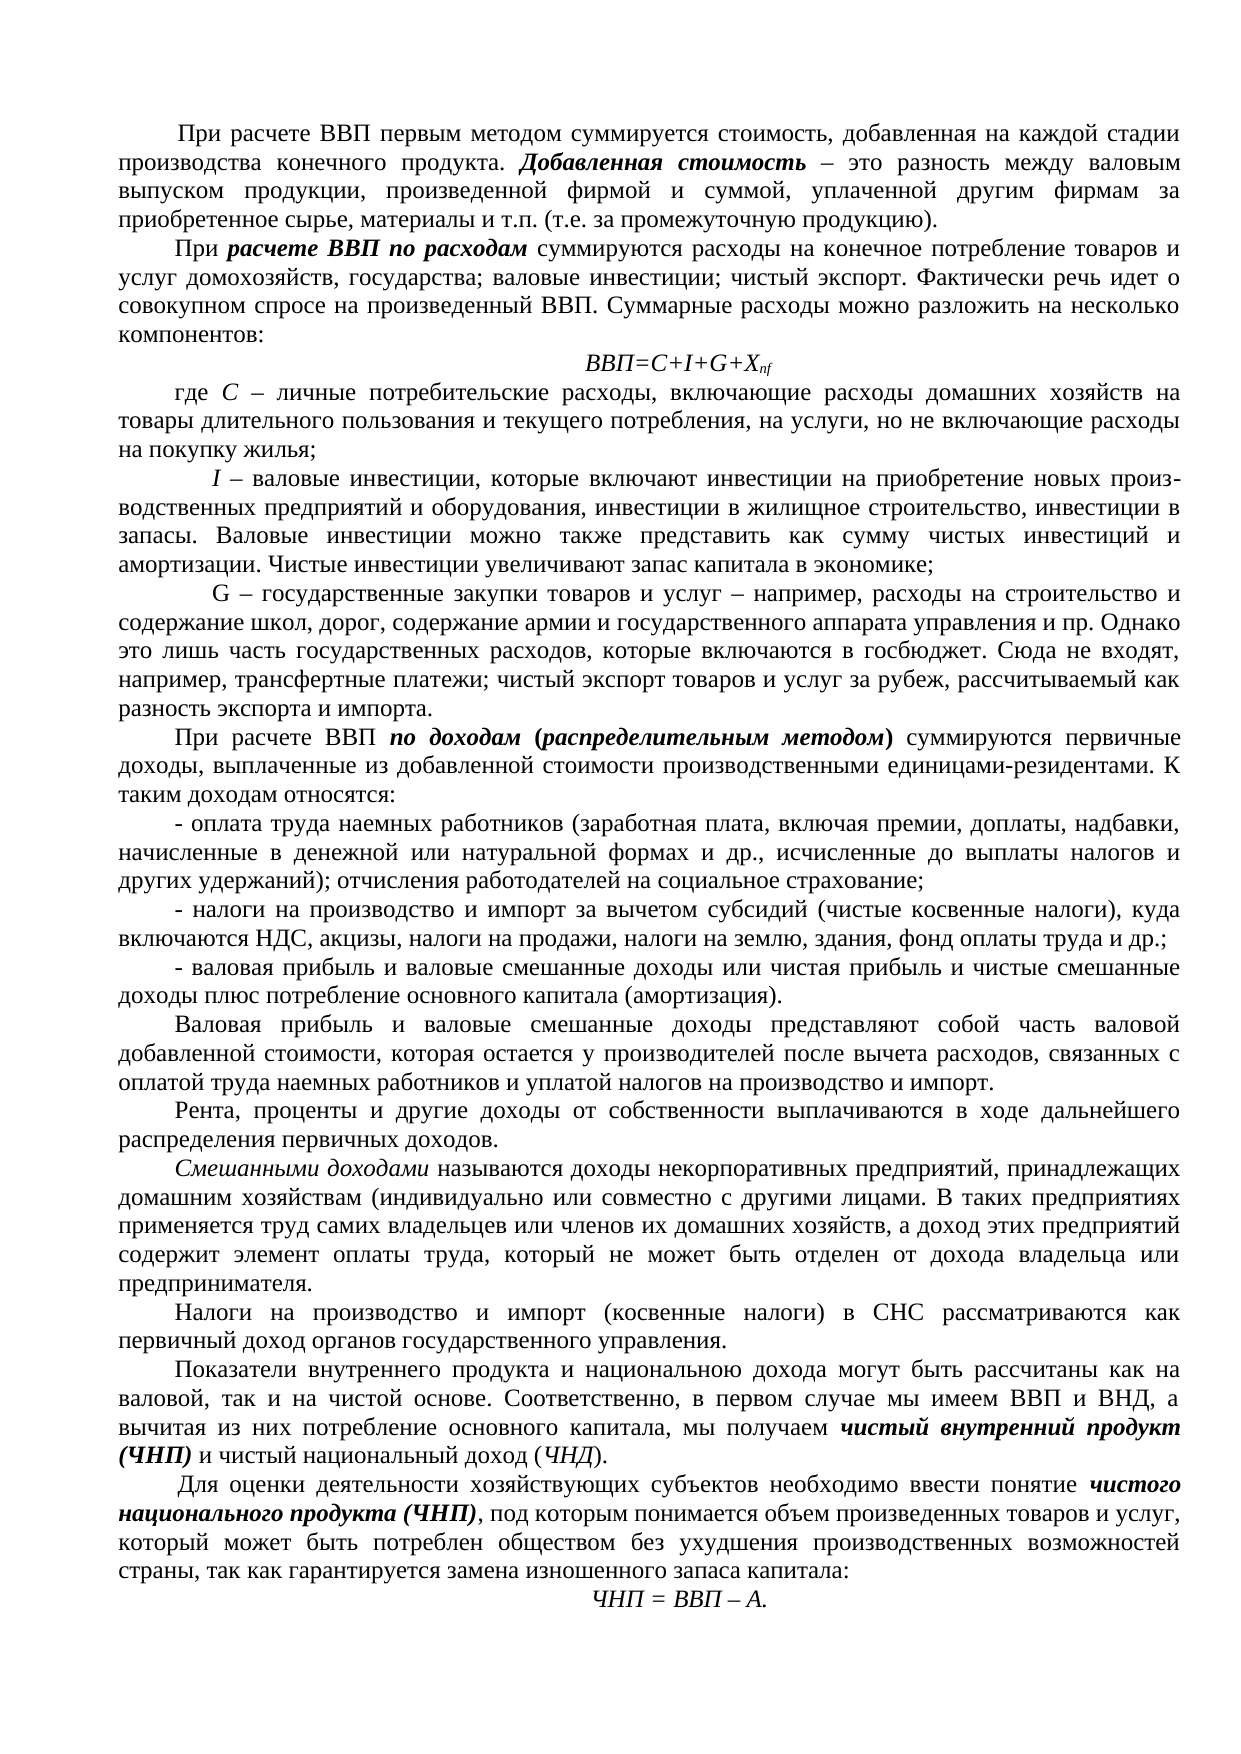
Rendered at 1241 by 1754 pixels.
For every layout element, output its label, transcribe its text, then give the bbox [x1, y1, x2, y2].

text - оплата труда наемных работников (заработная плата, включая премии, доплаты, надбавки, начисленные в денежной или натуральной формах и др., исчисленные до выплаты налогов и других удержаний); отчисления работодателей на социальное страхование; [118, 808, 1181, 894]
text При расчете ВВП первым методом суммируется стоимость, добавленная на каждой стадии производства конечного продукта. Добавленная стоимость – это разность между валовым выпуском продукции, произведенной фирмой и суммой, уплаченной другим фирмам за приобретенное сырье, материалы и т.п. (т.е. за промежуточную продукцию). [118, 118, 1181, 233]
text I – валовые инвестиции, которые включают инвестиции на приобретение новых производственных предприятий и оборудования, инвестиции в жилищное строительство, инвестиции в запасы. Валовые инвестиции можно также представить как сумму чистых инвестиций и амортизации. Чистые инвестиции увеличивают запас капитала в экономике; [118, 463, 1181, 578]
text При расчете ВВП по расходам суммируются расходы на конечное потребление товаров и услуг домохозяйств, государства; валовые инвестиции; чистый экспорт. Фактически речь идет о совокупном спросе на произведенный ВВП. Суммарные расходы можно разложить на несколько компонентов: [118, 233, 1181, 348]
text BBП=C+I+G+Xnf [118, 348, 1181, 377]
text Рента, проценты и другие доходы от собственности выплачиваются в ходе дальнейшего распределения первичных доходов. [118, 1096, 1181, 1153]
text - налоги на производство и импорт за вычетом субсидий (чистые косвенные налоги), куда включаются НДС, акцизы, налоги на продажи, налоги на землю, здания, фонд оплаты труда и др.; [118, 894, 1181, 952]
text Для оценки деятельности хозяйствующих субъектов необходимо ввести понятие чистого национального продукта (ЧНП), под которым понимается объем произведенных товаров и услуг, который может быть потреблен обществом без ухудшения производственных возможностей страны, так как гарантируется замена изношенного запаса капитала: [118, 1469, 1181, 1584]
text Смешанными доходами называются доходы некорпоративных предприятий, принадлежащих домашним хозяйствам (индивидуально или совместно с другими лицами. В таких предприятиях применяется труд самих владельцев или членов их домашних хозяйств, а доход этих предприятий содержит элемент оплаты труда, который не может быть отделен от дохода владельца или предпринимателя. [118, 1153, 1181, 1297]
text где С – личные потребительские расходы, включающие расходы домашних хозяйств на товары длительного пользования и текущего потребления, на услуги, но не включающие расходы на покупку жилья; [118, 377, 1181, 463]
text Показатели внутреннего продукта и национальною дохода могут быть рассчитаны как на валовой, так и на чистой основе. Соответственно, в первом случае мы имеем ВВП и ВНД, а вычитая из них потребление основного капитала, мы получаем чистый внутренний продукт (ЧНП) и чистый национальный доход (ЧНД). [118, 1354, 1181, 1469]
text При расчете ВВП по доходам (распределительным методом) суммируются первичные доходы, выплаченные из добавленной стоимости производственными единицами-резидентами. К таким доходам относятся: [118, 722, 1181, 808]
text Валовая прибыль и валовые смешанные доходы представляют собой часть валовой добавленной стоимости, которая остается у производителей после вычета расходов, связанных с оплатой труда наемных работников и уплатой налогов на производство и импорт. [118, 1009, 1181, 1096]
text Налоги на производство и импорт (косвенные налоги) в СНС рассматриваются как первичный доход органов государственного управления. [118, 1297, 1181, 1354]
text ЧНП = ВВП – А. [118, 1584, 1181, 1613]
text - валовая прибыль и валовые смешанные доходы или чистая прибыль и чистые смешанные доходы плюс потребление основного капитала (амортизация). [118, 952, 1181, 1009]
text G – государственные закупки товаров и услуг – например, расходы на строительство и содержание школ, дорог, содержание армии и государственного аппарата управления и пр. Однако это лишь часть государственных расходов, которые включаются в госбюджет. Сюда не входят, например, трансфертные платежи; чистый экспорт товаров и услуг за рубеж, рассчитываемый как разность экспорта и импорта. [118, 578, 1181, 722]
